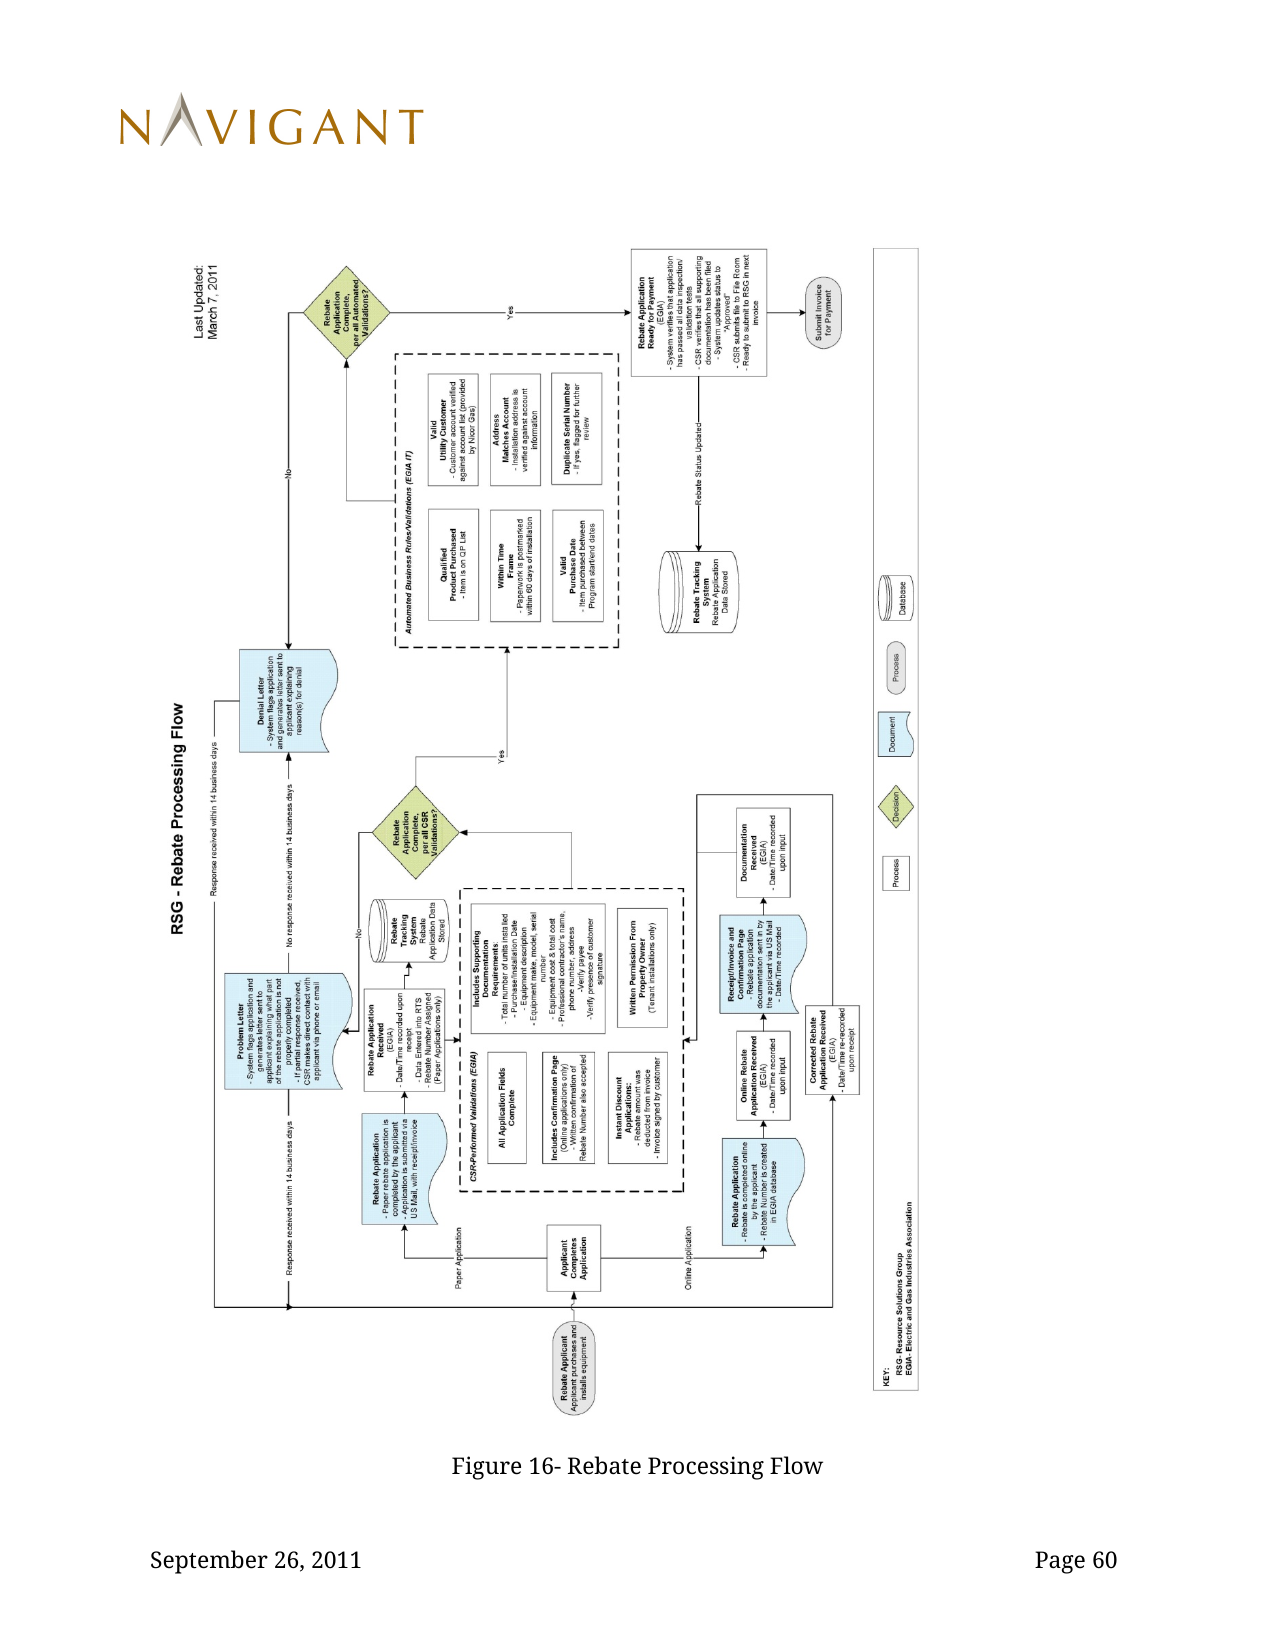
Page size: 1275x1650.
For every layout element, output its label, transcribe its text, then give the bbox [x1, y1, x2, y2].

picture [120, 92, 424, 146]
picture [150, 212, 935, 1426]
